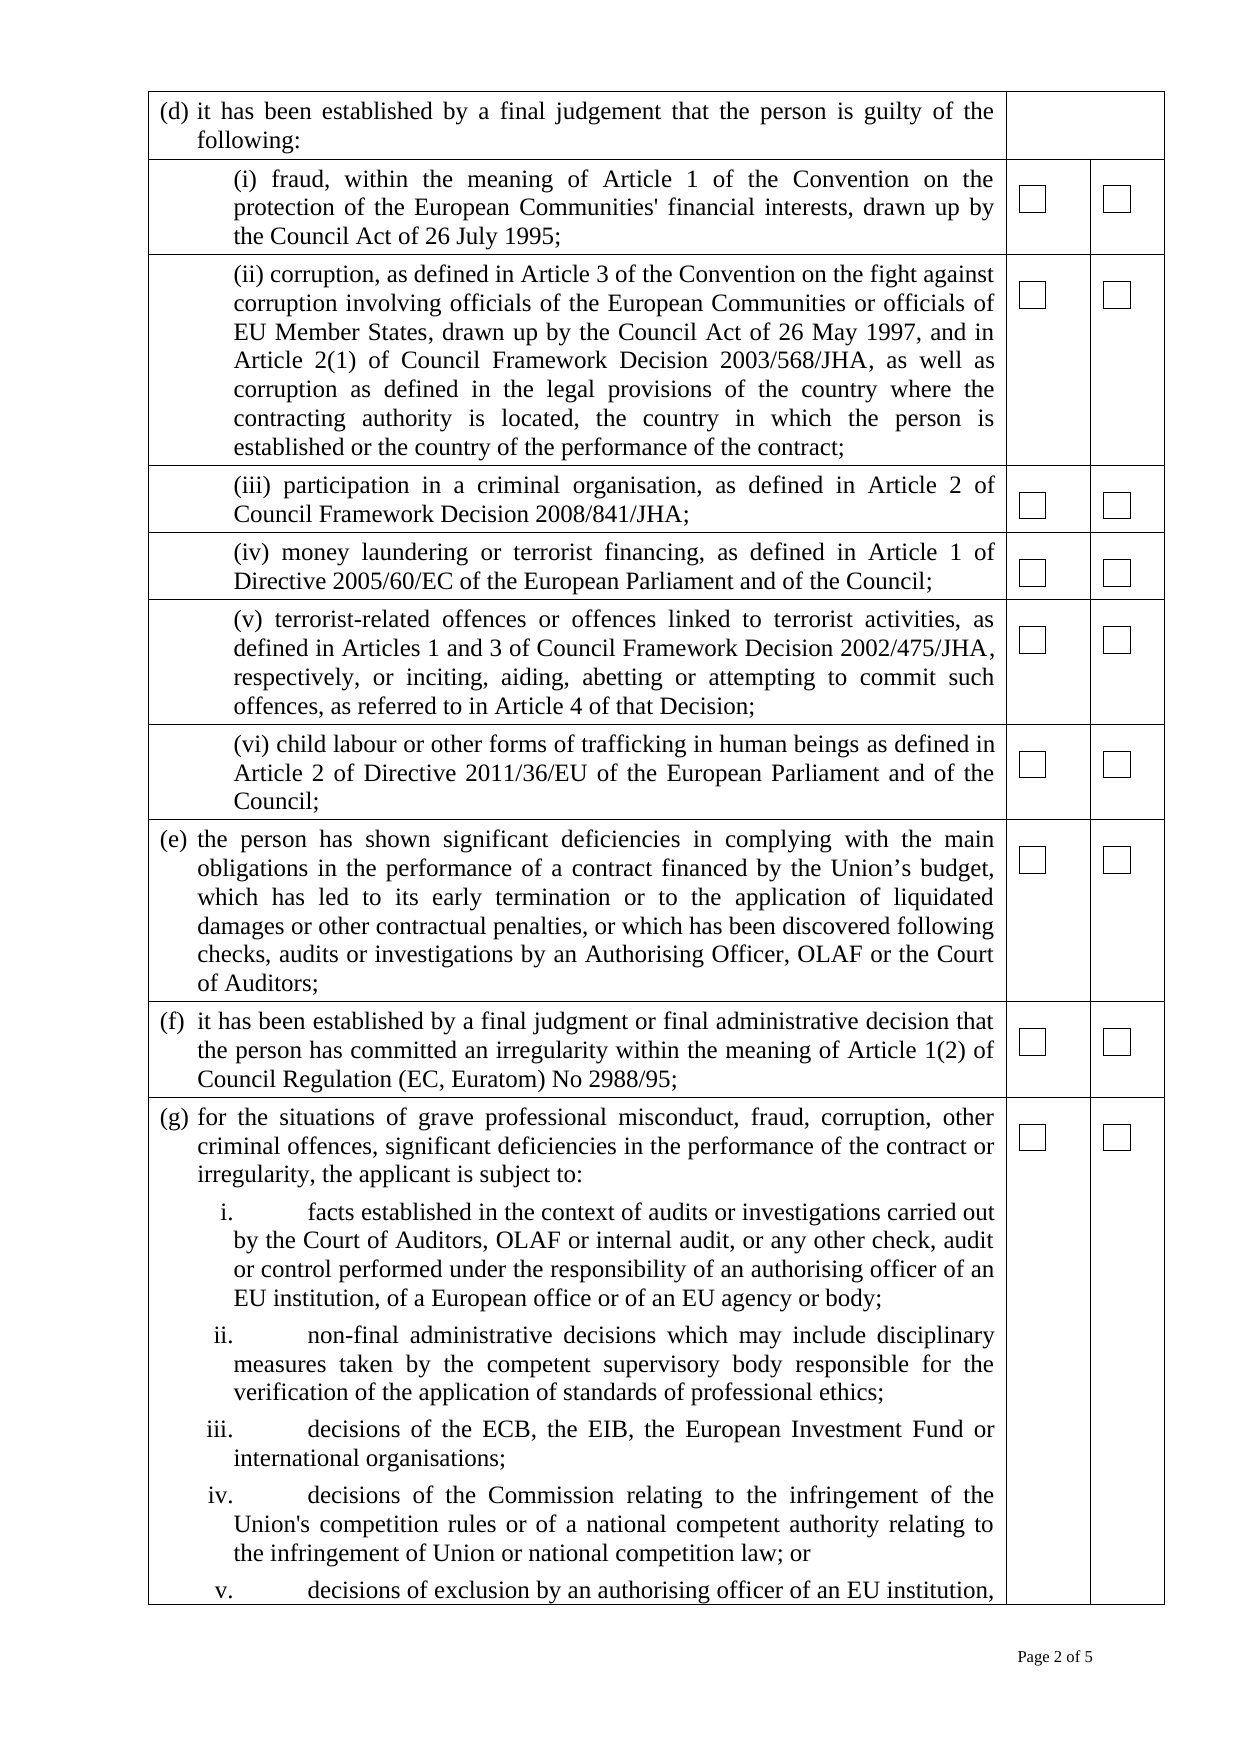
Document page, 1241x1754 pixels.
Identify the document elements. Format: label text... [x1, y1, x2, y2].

table_cell [1007, 466, 1090, 532]
table_cell (iii) participation in a criminal organisation, as defined in Article 2 of Council Framework Decision 2008/841/JHA; [149, 466, 1006, 532]
table_cell [1007, 725, 1090, 819]
table_cell [1091, 255, 1164, 465]
table_cell (iv) money laundering or terrorist financing, as defined in Article 1 of Directive 2005/60/EC of the European Parliament and of the Council; [149, 533, 1006, 599]
table_cell [1007, 600, 1090, 724]
table_cell [1007, 92, 1164, 158]
table_cell [1091, 1098, 1164, 1604]
table_cell [1091, 1002, 1164, 1097]
table_cell the person has shown significant deficiencies in complying with the main obligations in the performance of a contract financed by the Union’s budget, which has led to its early termination or to the application of liquidated damages or other contractual penalties, or which has been discovered following checks, audits or investigations by an Authorising Officer, OLAF or the Court of Auditors; [149, 820, 1006, 1001]
table_cell it has been established by a final judgement that the person is guilty of the following: [149, 92, 1006, 158]
table_cell (v) terrorist-related offences or offences linked to terrorist activities, as defined in Articles 1 and 3 of Council Framework Decision 2002/475/JHA, respectively, or inciting, aiding, abetting or attempting to commit such offences, as referred to in Article 4 of that Decision; [149, 600, 1006, 724]
table_cell (i) fraud, within the meaning of Article 1 of the Convention on the protection of the European Communities' financial interests, drawn up by the Council Act of 26 July 1995; [149, 160, 1006, 254]
table_cell (ii) corruption, as defined in Article 3 of the Convention on the fight against corruption involving officials of the European Communities or officials of EU Member States, drawn up by the Council Act of 26 May 1997, and in Article 2(1) of Council Framework Decision 2003/568/JHA, as well as corruption as defined in the legal provisions of the country where the contracting authority is located, the country in which the person is established or the country of the performance of the contract; [149, 255, 1006, 465]
table_cell [1091, 600, 1164, 724]
table_cell [1091, 533, 1164, 599]
table_cell (vi) child labour or other forms of trafficking in human beings as defined in Article 2 of Directive 2011/36/EU of the European Parliament and of the Council; [149, 725, 1006, 819]
table_cell [1091, 725, 1164, 819]
table_cell [1007, 1098, 1090, 1604]
table_cell [1007, 160, 1090, 254]
table_cell [1091, 820, 1164, 1001]
table_cell [1007, 533, 1090, 599]
table_cell it has been established by a final judgment or final administrative decision that the person has committed an irregularity within the meaning of Article 1(2) of Council Regulation (EC, Euratom) No 2988/95; [149, 1002, 1006, 1097]
table_cell [1007, 820, 1090, 1001]
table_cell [149, 1098, 1006, 1604]
table_cell [1007, 255, 1090, 465]
table_cell [1007, 1002, 1090, 1097]
table_cell [1091, 160, 1164, 254]
table_cell [1091, 466, 1164, 532]
